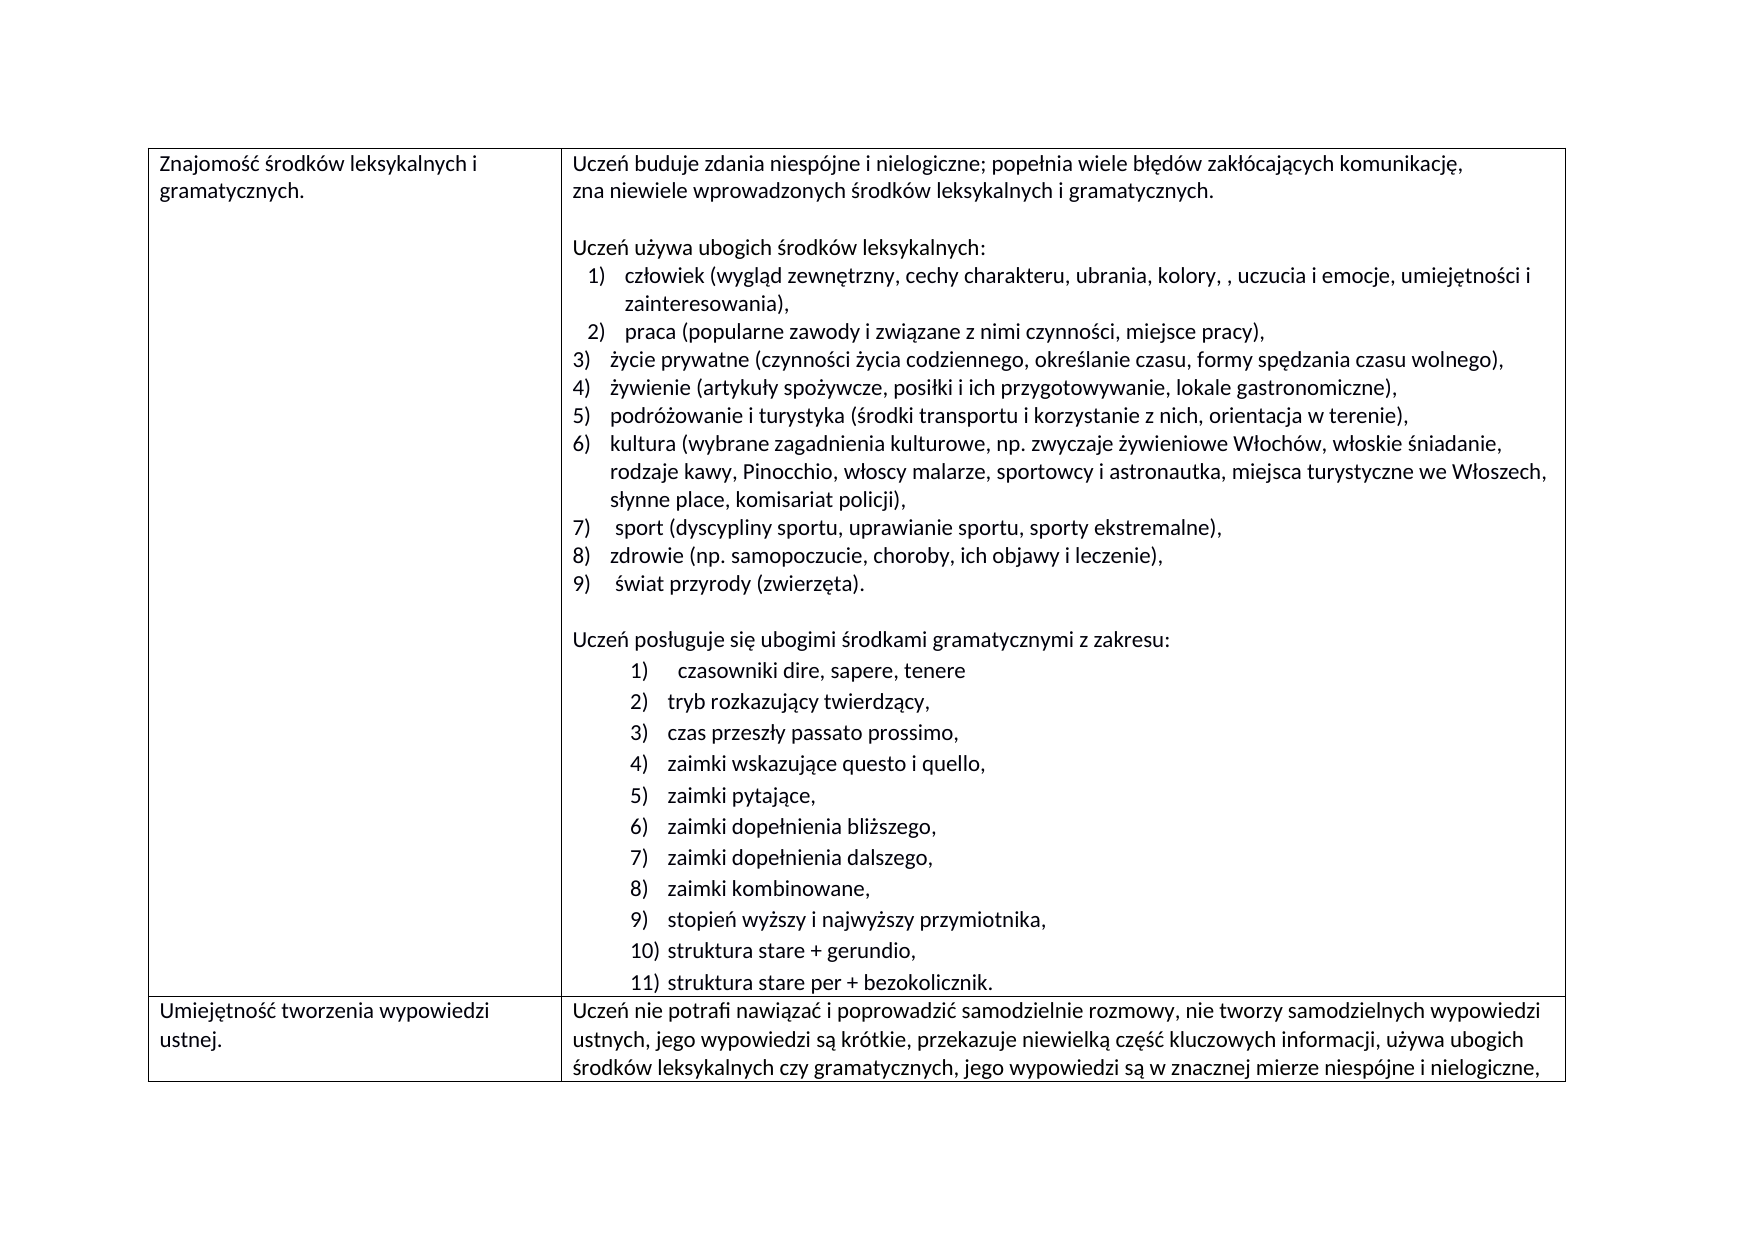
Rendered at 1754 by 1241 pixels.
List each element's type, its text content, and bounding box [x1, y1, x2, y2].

table_cell Uczeń buduje zdania niespójne i nielogiczne; popełnia wiele błędów zakłócających komunikację, zna niewiele wprowadzonych środków leksykalnych i gramatycznych. Uczeń używa ubogich środków leksykalnych: człowiek (wygląd zewnętrzny, cechy charakteru, ubrania, kolory, , uczucia i emocje, umiejętności i zainteresowania), praca (popularne zawody i związane z nimi czynności, miejsce pracy), życie prywatne (czynności życia codziennego, określanie czasu, formy spędzania czasu wolnego), żywienie (artykuły spożywcze, posiłki i ich przygotowywanie, lokale gastronomiczne), podróżowanie i turystyka (środki transportu i korzystanie z nich, orientacja w terenie), kultura (wybrane zagadnienia kulturowe, np. zwyczaje żywieniowe Włochów, włoskie śniadanie, rodzaje kawy, Pinocchio, włoscy malarze, sportowcy i astronautka, miejsca turystyczne we Włoszech, słynne place, komisariat policji), sport (dyscypliny sportu, uprawianie sportu, sporty ekstremalne), zdrowie (np. samopoczucie, choroby, ich objawy i leczenie), świat przyrody (zwierzęta). Uczeń posługuje się ubogimi środkami gramatycznymi z zakresu: czasowniki dire, sapere, tenere tryb rozkazujący twierdzący, czas przeszły passato prossimo, zaimki wskazujące questo i quello, zaimki pytające, zaimki dopełnienia bliższego, zaimki dopełnienia dalszego, zaimki kombinowane, stopień wyższy i najwyższy przymiotnika, struktura stare + gerundio, struktura stare per + bezokolicznik. [562, 149, 1565, 996]
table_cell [562, 997, 1565, 1081]
table_cell Znajomość środków leksykalnych i gramatycznych. [149, 149, 561, 996]
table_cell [149, 997, 561, 1081]
